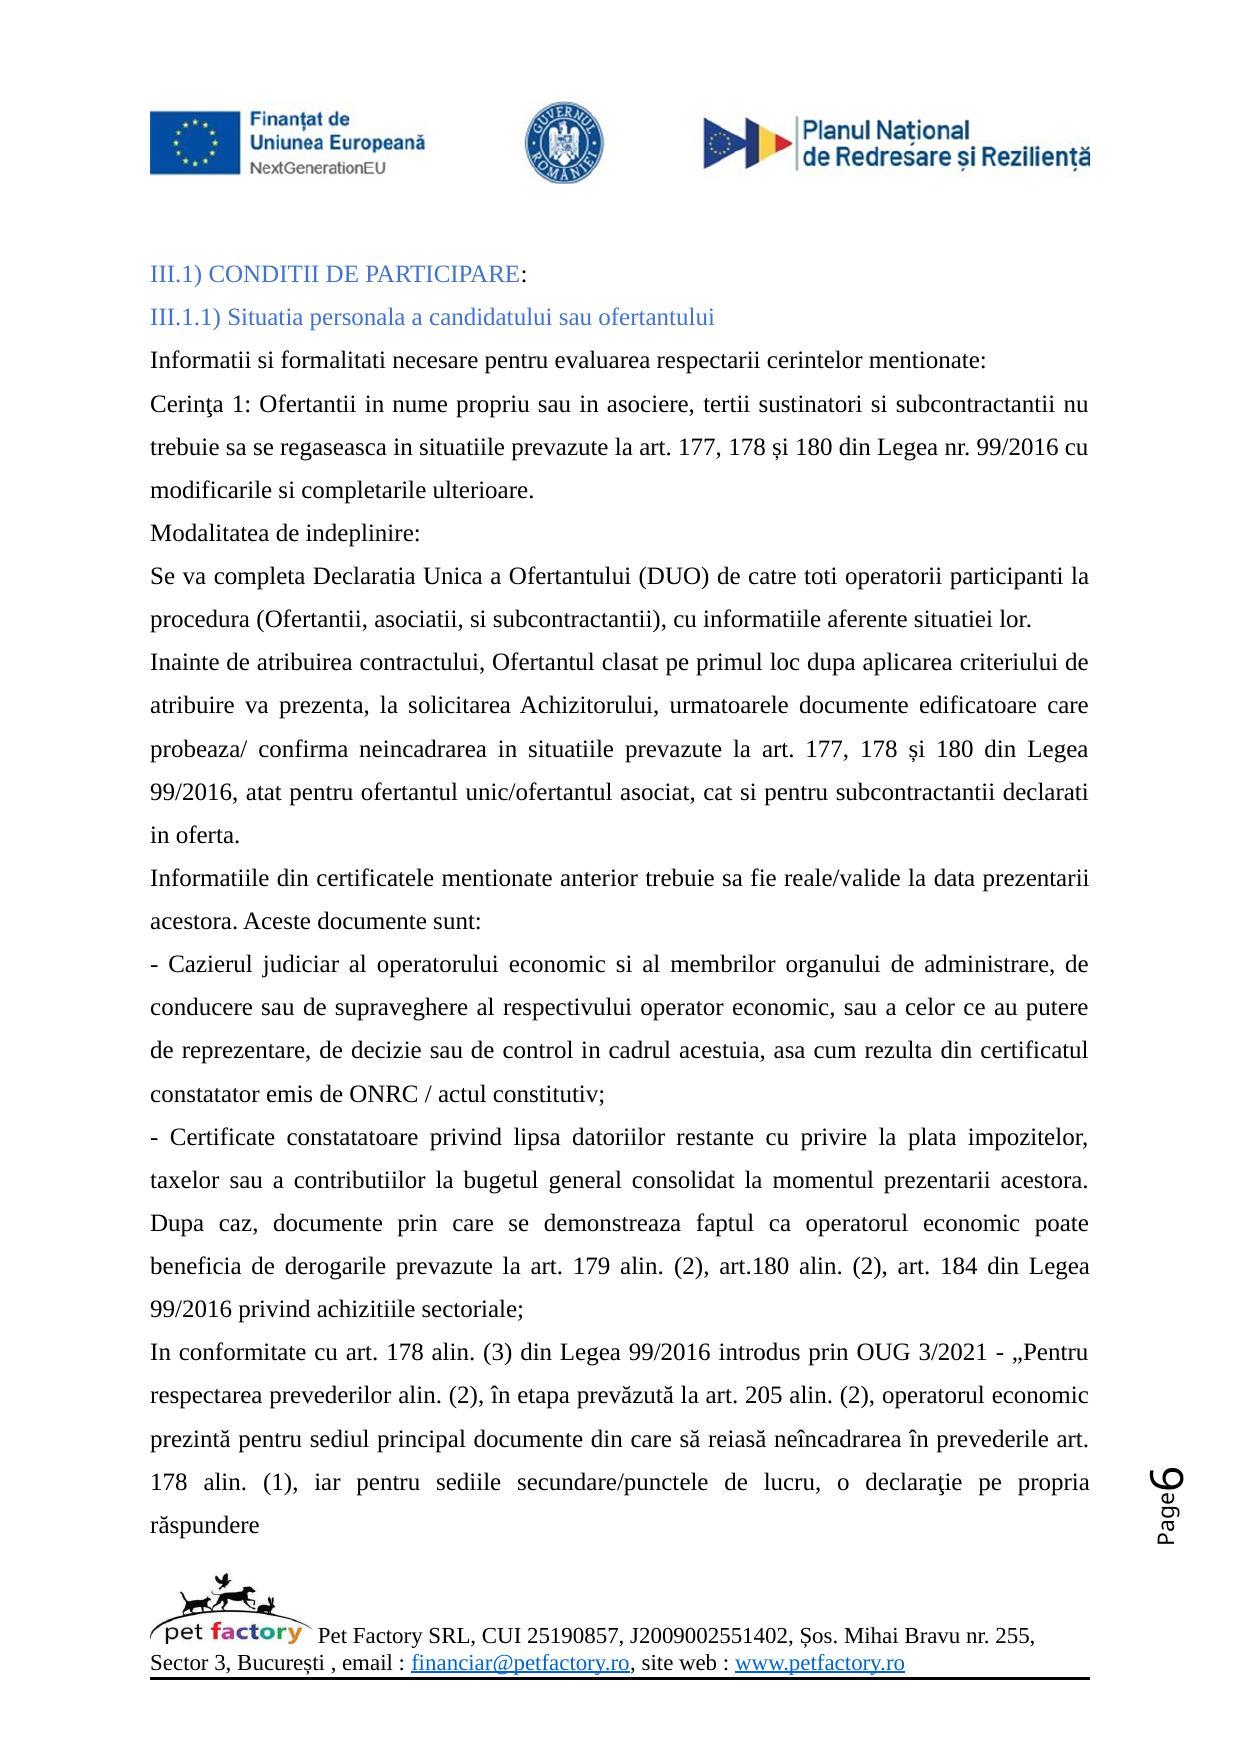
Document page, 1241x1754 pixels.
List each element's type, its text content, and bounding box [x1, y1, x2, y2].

text Inainte de atribuirea contractului, Ofertantul clasat pe primul loc dupa aplicarea criteriului de atribuire va prezenta, la solicitarea Achizitorului, urmatoarele documente edificatoare care probeaza/ confirma neincadrarea in situatiile prevazute la art. 177, 178 și 180 din Legea 99/2016, atat pentru ofertantul unic/ofertantul asociat, cat si pentru subcontractantii declarati in oferta. [150, 647, 1090, 849]
text III.1) CONDITII DE PARTICIPARE: [150, 259, 1090, 288]
text Se va completa Declaratia Unica a Ofertantului (DUO) de catre toti operatorii participanti la procedura (Ofertantii, asociatii, si subcontractantii), cu informatiile aferente situatiei lor. [150, 561, 1090, 633]
text Informatii si formalitati necesare pentru evaluarea respectarii cerintelor mentionate: [150, 346, 1090, 374]
text - Cazierul judiciar al operatorului economic si al membrilor organului de administrare, de conducere sau de supraveghere al respectivului operator economic, sau a celor ce au putere de reprezentare, de decizie sau de control in cadrul acestuia, asa cum rezulta din certificatul constatator emis de ONRC / actul constitutiv; [150, 949, 1090, 1107]
text In conformitate cu art. 178 alin. (3) din Legea 99/2016 introdus prin OUG 3/2021 - „Pentru respectarea prevederilor alin. (2), în etapa prevăzută la art. 205 alin. (2), operatorul economic prezintă pentru sediul principal documente din care să reiasă neîncadrarea în prevederile art. 178 alin. (1), iar pentru sediile secundare/punctele de lucru, o declaraţie pe propria răspundere [150, 1337, 1090, 1539]
text - Certificate constatatoare privind lipsa datoriilor restante cu privire la plata impozitelor, taxelor sau a contributiilor la bugetul general consolidat la momentul prezentarii acestora. Dupa caz, documente prin care se demonstreaza faptul ca operatorul economic poate beneficia de derogarile prevazute la art. 179 alin. (2), art.180 alin. (2), art. 184 din Legea 99/2016 privind achizitiile sectoriale; [150, 1122, 1090, 1323]
text Informatiile din certificatele mentionate anterior trebuie sa fie reale/valide la data prezentarii acestora. Aceste documente sunt: [150, 863, 1090, 935]
text Modalitatea de indeplinire: [150, 518, 1090, 547]
picture [150, 101, 1091, 184]
text III.1.1) Situatia personala a candidatului sau ofertantului [150, 302, 1090, 331]
text Cerinţa 1: Ofertantii in nume propriu sau in asociere, tertii sustinatori si subcontractantii nu trebuie sa se regaseasca in situatiile prevazute la art. 177, 178 și 180 din Legea nr. 99/2016 cu modificarile si completarile ulterioare. [150, 389, 1090, 504]
